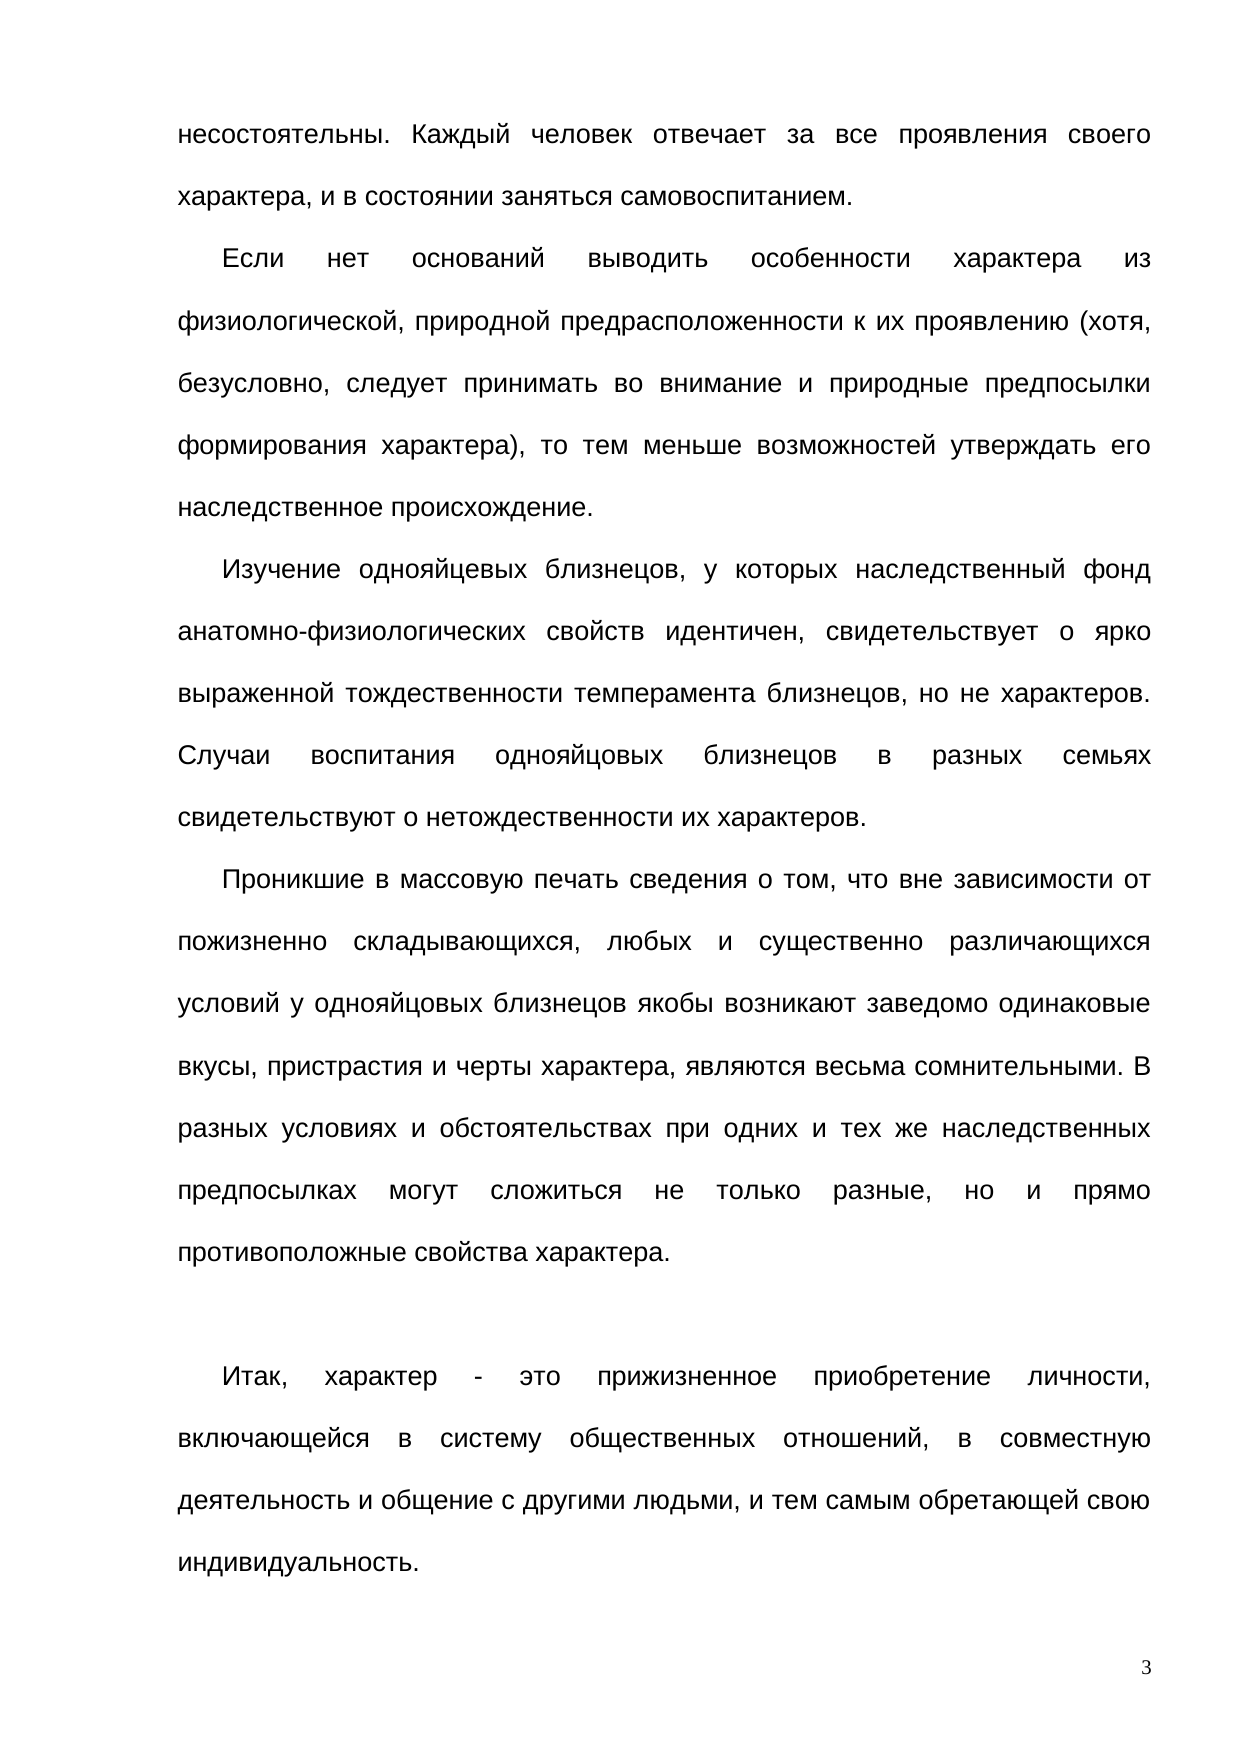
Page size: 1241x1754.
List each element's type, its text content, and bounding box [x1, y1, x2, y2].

text Изучение однояйцевых близнецов, у которых наследственный фонд анатомно-физиологических свойств идентичен, свидетельствует о ярко выраженной тождественности темперамента близнецов, но не характеров. Случаи воспитания однояйцовых близнецов в разных семьях свидетельствуют о нетождественности их характеров. [177, 553, 1152, 832]
text Если нет оснований выводить особенности характера из физиологической, природной предрасположенности к их проявлению (хотя, безусловно, следует принимать во внимание и природные предпосылки формирования характера), то тем меньше возможностей утверждать его наследственное происхождение. [177, 242, 1152, 522]
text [177, 118, 1152, 211]
text Проникшие в массовую печать сведения о том, что вне зависимости от пожизненно складывающихся, любых и существенно различающихся условий у однояйцовых близнецов якобы возникают заведомо одинаковые вкусы, пристрастия и черты характера, являются весьма сомнительными. В разных условиях и обстоятельствах при одних и тех же наследственных предпосылках могут сложиться не только разные, но и прямо противоположные свойства характера. [177, 863, 1152, 1267]
text Итак, характер - это прижизненное приобретение личности, включающейся в систему общественных отношений, в совместную деятельность и общение с другими людьми, и тем самым обретающей свою индивидуальность. [177, 1360, 1152, 1577]
